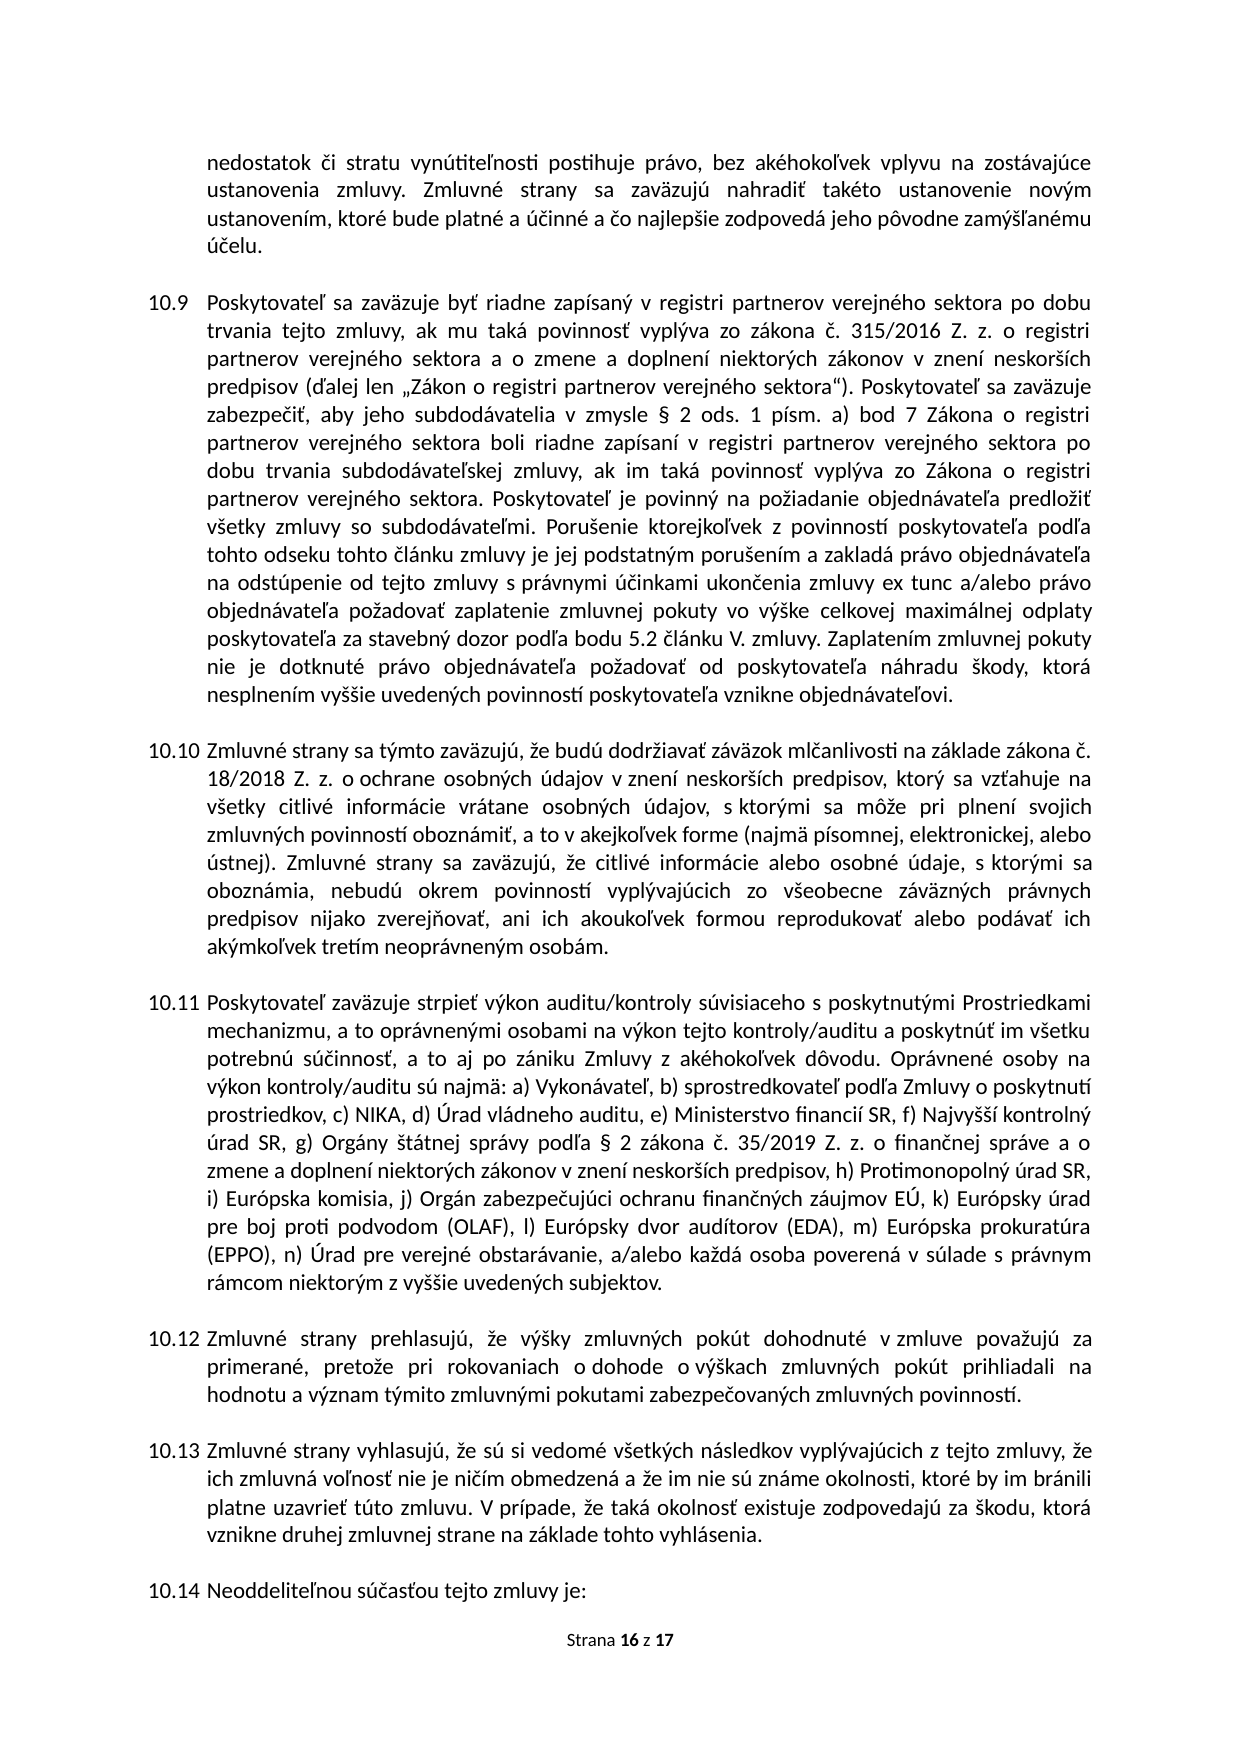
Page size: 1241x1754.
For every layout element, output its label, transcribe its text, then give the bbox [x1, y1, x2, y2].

list Poskytovateľ sa zaväzuje byť riadne zapísaný v registri partnerov verejného sektora po dobu trvania tejto zmluvy, ak mu taká povinnosť vyplýva zo zákona č. 315/2016 Z. z. o registri partnerov verejného sektora a o zmene a doplnení niektorých zákonov v znení neskorších predpisov (ďalej len „Zákon o registri partnerov verejného sektora“). Poskytovateľ sa zaväzuje zabezpečiť, aby jeho subdodávatelia v zmysle § 2 ods. 1 písm. a) bod 7 Zákona o registri partnerov verejného sektora boli riadne zapísaní v registri partnerov verejného sektora po dobu trvania subdodávateľskej zmluvy, ak im taká povinnosť vyplýva zo Zákona o registri partnerov verejného sektora. Poskytovateľ je povinný na požiadanie objednávateľa predložiť všetky zmluvy so subdodávateľmi. Porušenie ktorejkoľvek z povinností poskytovateľa podľa tohto odseku tohto článku zmluvy je jej podstatným porušením a zakladá právo objednávateľa na odstúpenie od tejto zmluvy s právnymi účinkami ukončenia zmluvy ex tunc a/alebo právo objednávateľa požadovať zaplatenie zmluvnej pokuty vo výške celkovej maximálnej odplaty poskytovateľa za stavebný dozor podľa bodu 5.2 článku V. zmluvy. Zaplatením zmluvnej pokuty nie je dotknuté právo objednávateľa požadovať od poskytovateľa náhradu škody, ktorá nesplnením vyššie uvedených povinností poskytovateľa vznikne objednávateľovi. [148, 288, 1093, 708]
list Zmluvné strany prehlasujú, že výšky zmluvných pokút dohodnuté v zmluve považujú za primerané, pretože pri rokovaniach o dohode o výškach zmluvných pokút prihliadali na hodnotu a význam týmito zmluvnými pokutami zabezpečovaných zmluvných povinností. [148, 1324, 1093, 1408]
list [148, 148, 1093, 260]
list Zmluvné strany sa týmto zaväzujú, že budú dodržiavať záväzok mlčanlivosti na základe zákona č. 18/2018 Z. z. o ochrane osobných údajov v znení neskorších predpisov, ktorý sa vzťahuje na všetky citlivé informácie vrátane osobných údajov, s ktorými sa môže pri plnení svojich zmluvných povinností oboznámiť, a to v akejkoľvek forme (najmä písomnej, elektronickej, alebo ústnej). Zmluvné strany sa zaväzujú, že citlivé informácie alebo osobné údaje, s ktorými sa oboznámia, nebudú okrem povinností vyplývajúcich zo všeobecne záväzných právnych predpisov nijako zverejňovať, ani ich akoukoľvek formou reprodukovať alebo podávať ich akýmkoľvek tretím neoprávneným osobám. [148, 736, 1093, 960]
list Zmluvné strany vyhlasujú, že sú si vedomé všetkých následkov vyplývajúcich z tejto zmluvy, že ich zmluvná voľnosť nie je ničím obmedzená a že im nie sú známe okolnosti, ktoré by im bránili platne uzavrieť túto zmluvu. V prípade, že taká okolnosť existuje zodpovedajú za škodu, ktorá vznikne druhej zmluvnej strane na základe tohto vyhlásenia. [148, 1437, 1093, 1549]
list Neoddeliteľnou súčasťou tejto zmluvy je: [148, 1577, 1093, 1605]
list Poskytovateľ zaväzuje strpieť výkon auditu/kontroly súvisiaceho s poskytnutými Prostriedkami mechanizmu, a to oprávnenými osobami na výkon tejto kontroly/auditu a poskytnúť im všetku potrebnú súčinnosť, a to aj po zániku Zmluvy z akéhokoľvek dôvodu. Oprávnené osoby na výkon kontroly/auditu sú najmä: a) Vykonávateľ, b) sprostredkovateľ podľa Zmluvy o poskytnutí prostriedkov, c) NIKA, d) Úrad vládneho auditu, e) Ministerstvo financií SR, f) Najvyšší kontrolný úrad SR, g) Orgány štátnej správy podľa § 2 zákona č. 35/2019 Z. z. o finančnej správe a o zmene a doplnení niektorých zákonov v znení neskorších predpisov, h) Protimonopolný úrad SR, i) Európska komisia, j) Orgán zabezpečujúci ochranu finančných záujmov EÚ, k) Európsky úrad pre boj proti podvodom (OLAF), l) Európsky dvor audítorov (EDA), m) Európska prokuratúra (EPPO), n) Úrad pre verejné obstarávanie, a/alebo každá osoba poverená v súlade s právnym rámcom niektorým z vyššie uvedených subjektov. [148, 988, 1093, 1296]
